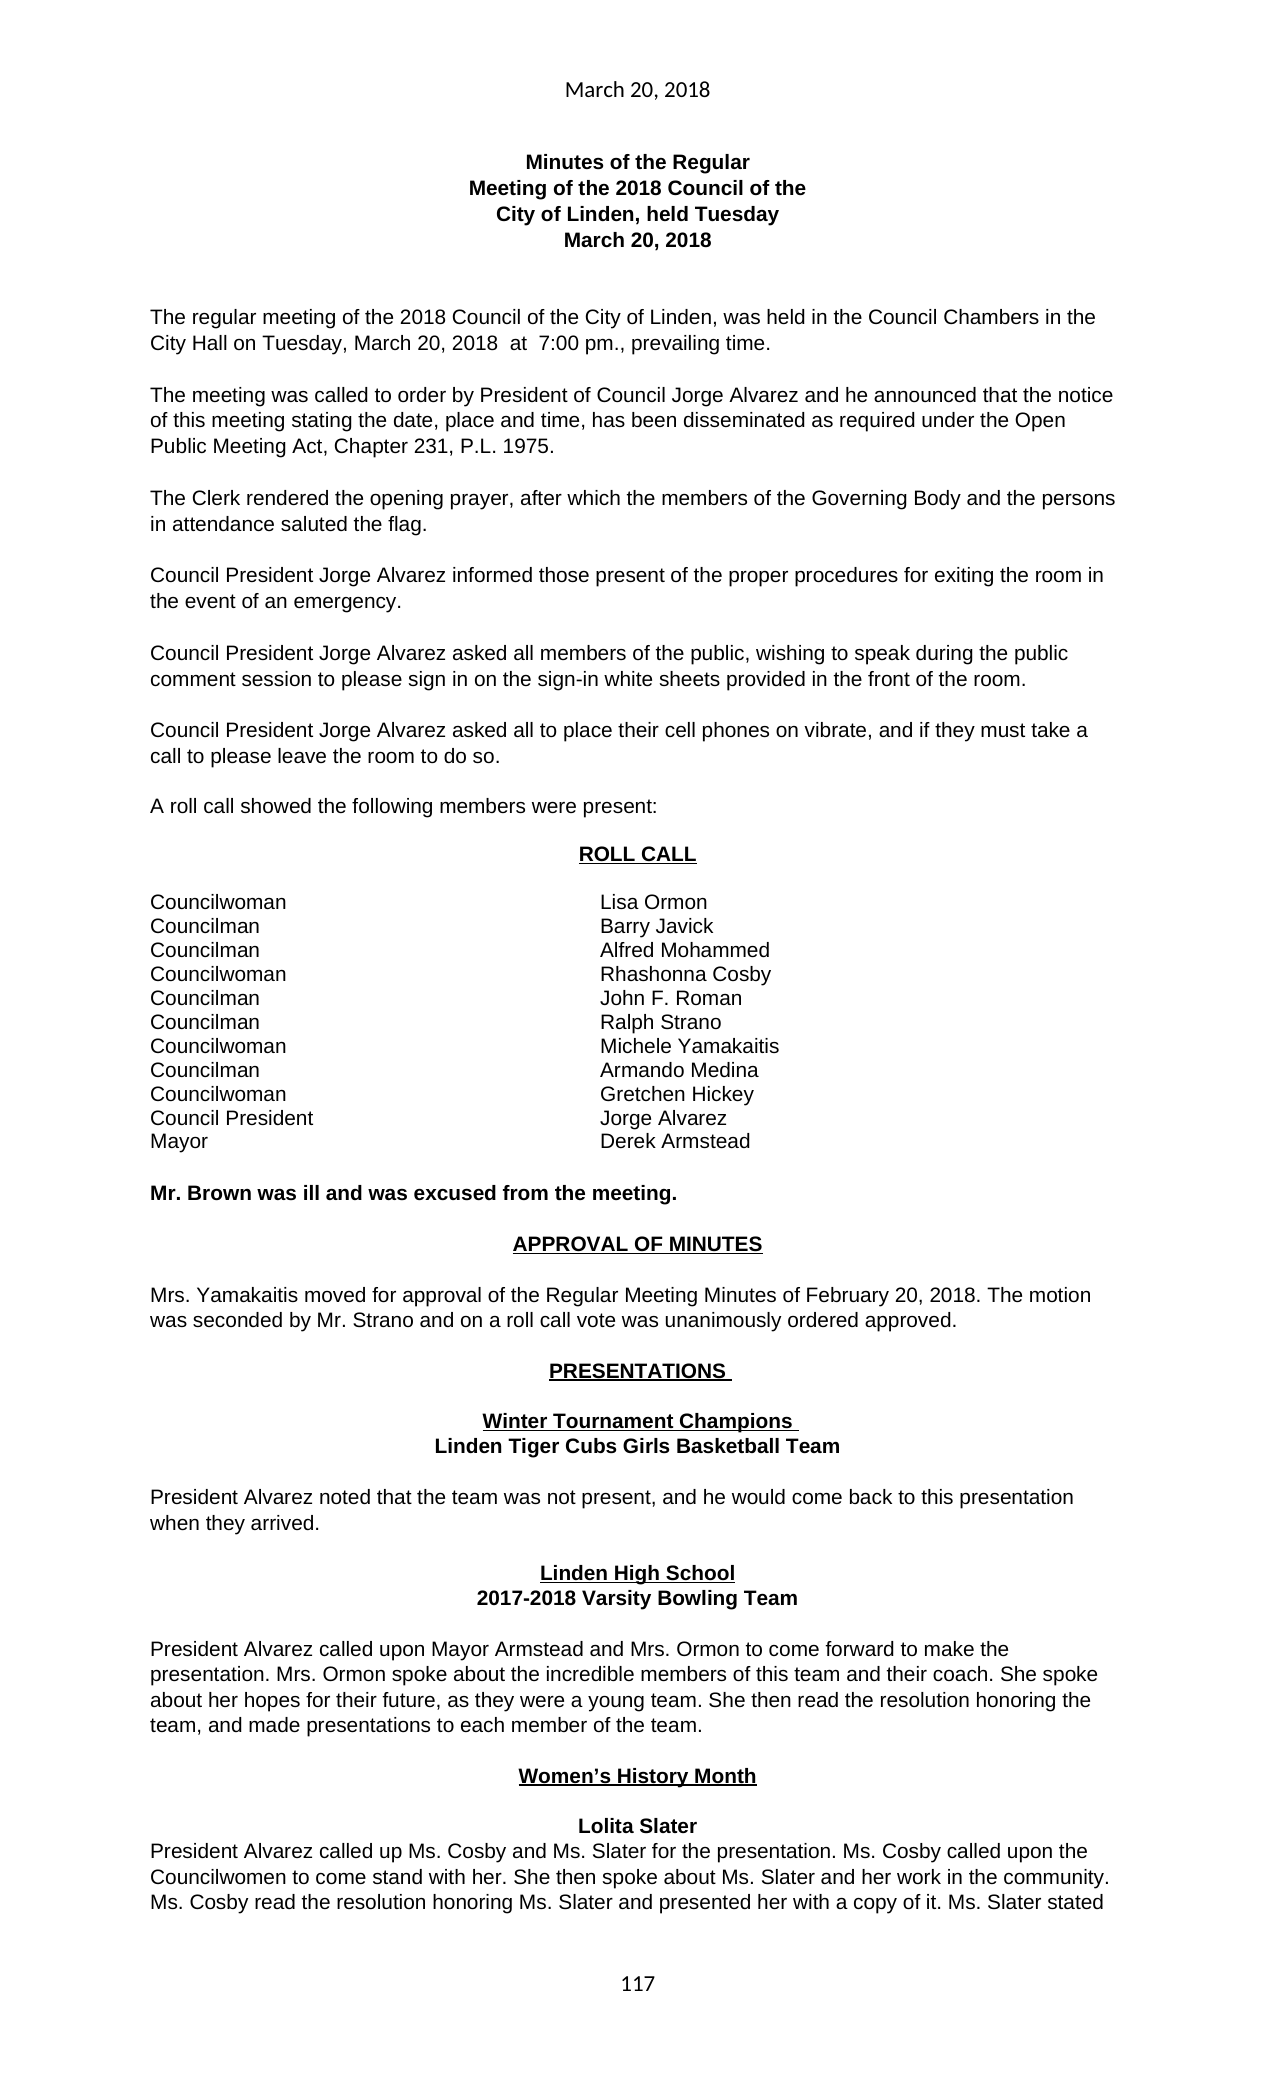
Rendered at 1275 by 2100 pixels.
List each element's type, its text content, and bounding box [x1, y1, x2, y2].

text PRESENTATIONS [150, 1358, 1125, 1382]
text Councilman Barry Javick [150, 914, 1125, 938]
text Women’s History Month [150, 1763, 1125, 1787]
text Council President Jorge Alvarez asked all members of the public, wishing to speak during the public comment session to please sign in on the sign-in white sheets provided in the front of the room. [150, 641, 1125, 691]
text President Alvarez called upon Mayor Armstead and Mrs. Ormon to come forward to make the presentation. Mrs. Ormon spoke about the incredible members of this team and their coach. She spoke about her hopes for their future, as they were a young team. She then read the resolution honoring the team, and made presentations to each member of the team. [150, 1637, 1125, 1737]
text Minutes of the Regular [150, 150, 1125, 174]
text Councilwoman Lisa Ormon [150, 890, 1125, 914]
text Councilwoman Rhashonna Cosby [150, 962, 1125, 986]
text Mayor Derek Armstead [150, 1129, 1125, 1153]
text Councilman Ralph Strano [150, 1009, 1125, 1033]
text Lolita Slater [150, 1814, 1125, 1838]
text The Clerk rendered the opening prayer, after which the members of the Governing Body and the persons in attendance saluted the flag. [150, 486, 1125, 536]
text Meeting of the 2018 Council of the [150, 176, 1125, 200]
text Winter Tournament Champions [150, 1409, 1125, 1433]
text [150, 1839, 1125, 1914]
text The regular meeting of the 2018 Council of the City of Linden, was held in the Council Chambers in the City Hall on Tuesday, March 20, 2018 at 7:00 pm., prevailing time. [150, 305, 1125, 355]
text Mrs. Yamakaitis moved for approval of the Regular Meeting Minutes of February 20, 2018. The motion was seconded by Mr. Strano and on a roll call vote was unanimously ordered approved. [150, 1282, 1125, 1332]
text APPROVAL OF MINUTES [150, 1232, 1125, 1256]
text A roll call showed the following members were present: [150, 794, 1125, 818]
text 2017-2018 Varsity Bowling Team [150, 1586, 1125, 1610]
text Councilman Alfred Mohammed [150, 938, 1125, 962]
text ROLL CALL [150, 842, 1125, 866]
text Linden High School [150, 1561, 1125, 1585]
text Councilwoman Michele Yamakaitis [150, 1033, 1125, 1057]
text City of Linden, held Tuesday [150, 202, 1125, 226]
text Mr. Brown was ill and was excused from the meeting. [150, 1181, 1125, 1205]
text Council President Jorge Alvarez informed those present of the proper procedures for exiting the room in the event of an emergency. [150, 563, 1125, 613]
text Council President Jorge Alvarez [150, 1105, 1125, 1129]
text March 20, 2018 [150, 227, 1125, 251]
text Linden Tiger Cubs Girls Basketball Team [150, 1434, 1125, 1458]
text Councilman John F. Roman [150, 986, 1125, 1009]
text President Alvarez noted that the team was not present, and he would come back to this presentation when they arrived. [150, 1485, 1125, 1534]
text The meeting was called to order by President of Council Jorge Alvarez and he announced that the notice of this meeting stating the date, place and time, has been disseminated as required under the Open Public Meeting Act, Chapter 231, P.L. 1975. [150, 382, 1125, 458]
text Councilwoman Gretchen Hickey [150, 1081, 1125, 1105]
text Councilman Armando Medina [150, 1057, 1125, 1081]
text Council President Jorge Alvarez asked all to place their cell phones on vibrate, and if they must take a call to please leave the room to do so. [150, 718, 1125, 768]
